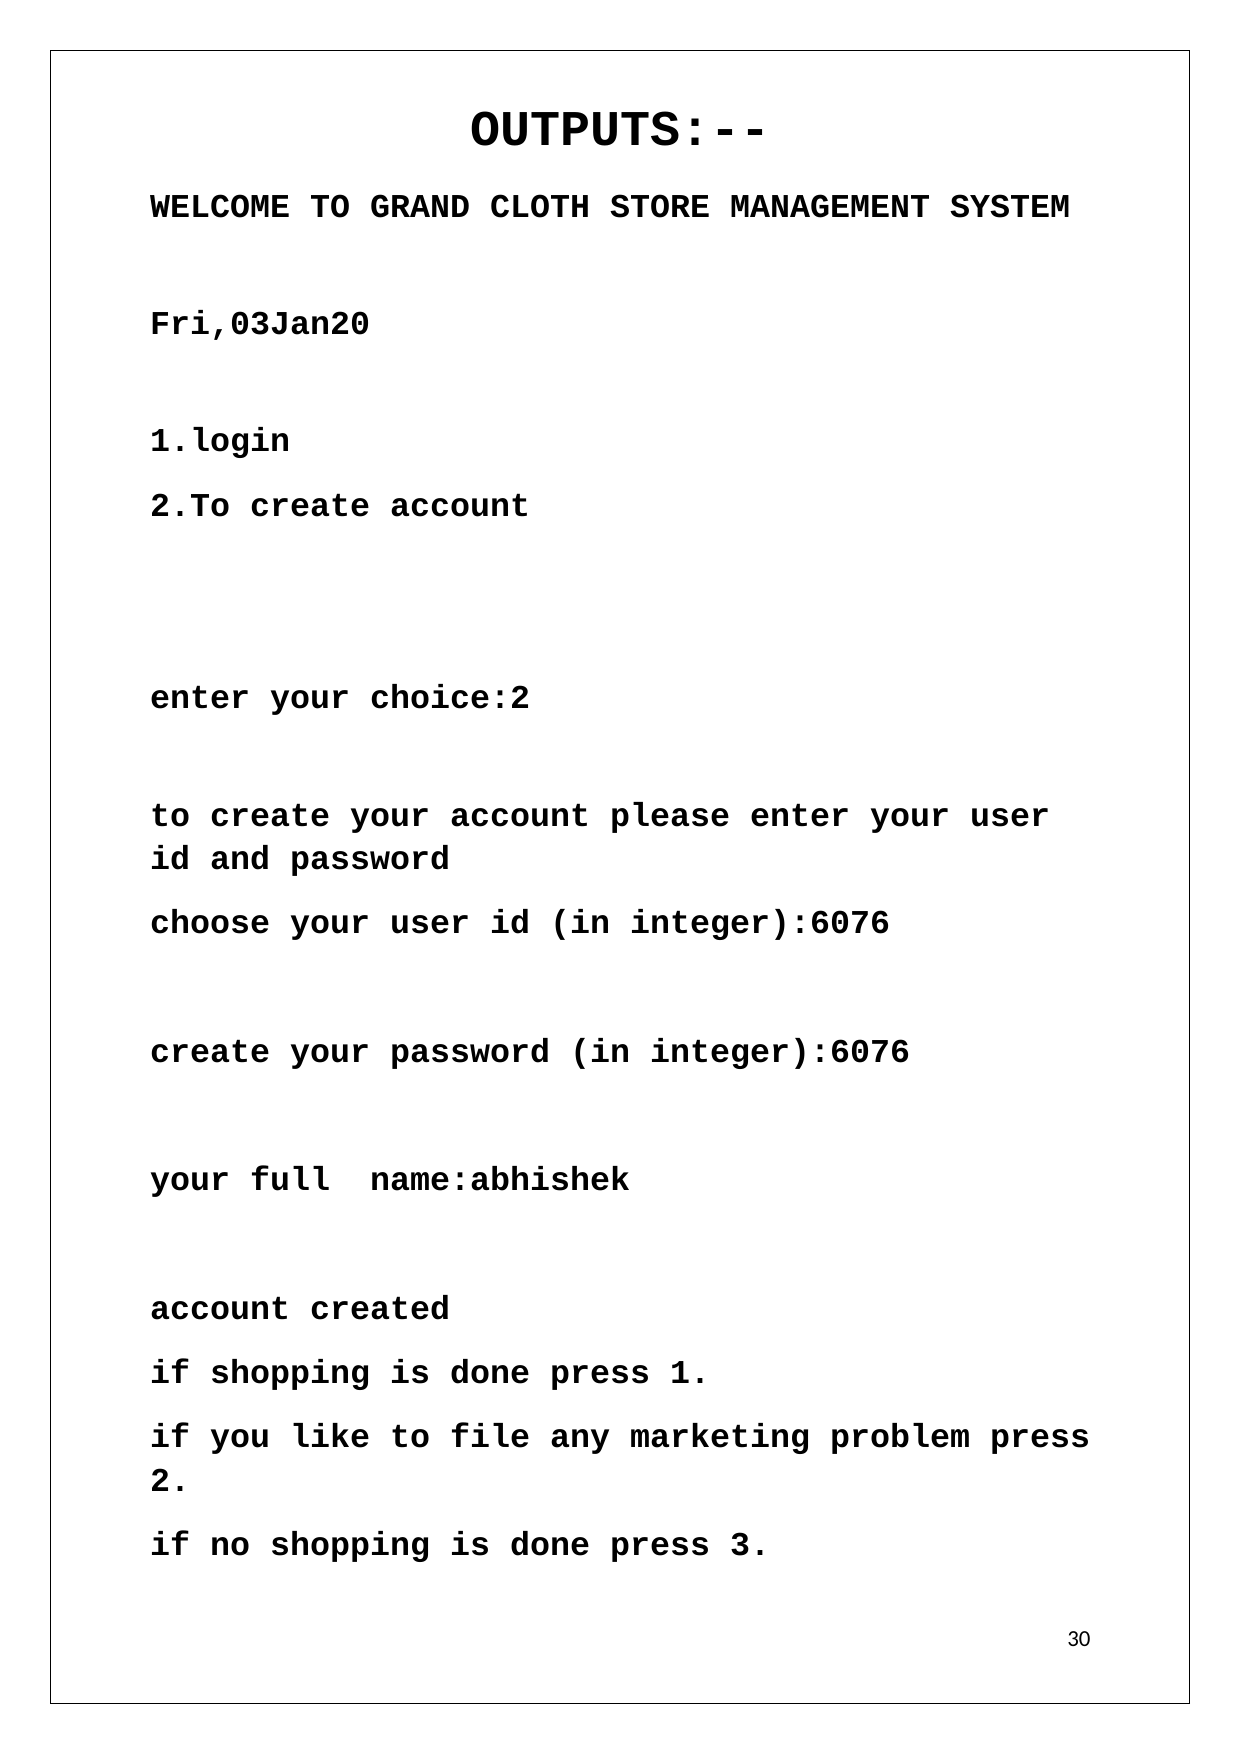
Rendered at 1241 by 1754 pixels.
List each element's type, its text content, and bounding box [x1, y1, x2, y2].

text 2.To create account [150, 488, 1090, 526]
text WELCOME TO GRAND CLOTH STORE MANAGEMENT SYSTEM [150, 189, 1090, 227]
text if shopping is done press 1. [150, 1356, 1090, 1394]
text choose your user id (in integer):6076 [150, 906, 1090, 944]
text enter your choice:2 [150, 681, 1090, 719]
text your full name:abhishek [150, 1163, 1090, 1201]
text account created [150, 1292, 1090, 1329]
text if you like to file any marketing problem press 2. [150, 1420, 1090, 1501]
text if no shopping is done press 3. [150, 1528, 1090, 1566]
text create your password (in integer):6076 [150, 1034, 1090, 1072]
text 1.login [150, 424, 1090, 462]
text to create your account please enter your user id and password [150, 798, 1090, 879]
text Fri,03Jan20 [150, 307, 1090, 344]
text OUTPUTS:-- [150, 103, 1090, 160]
